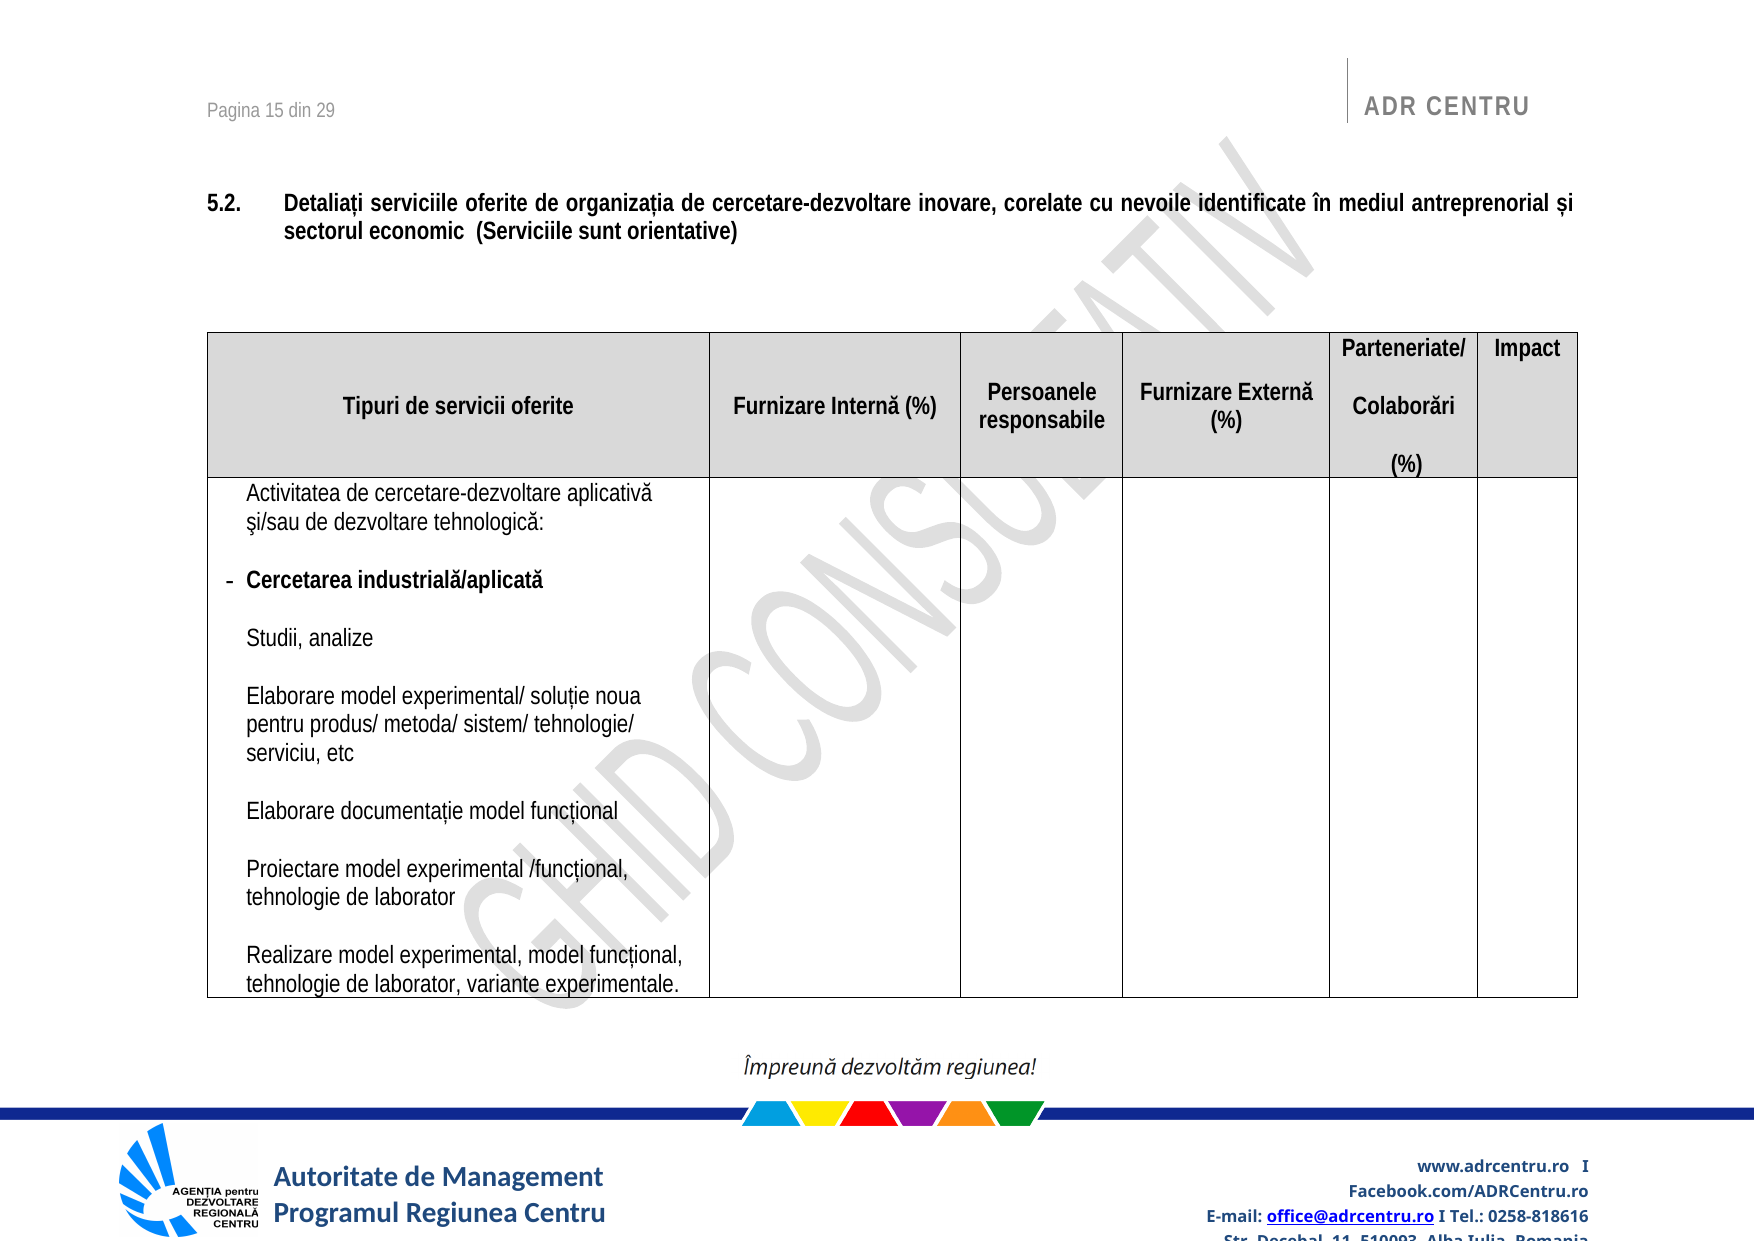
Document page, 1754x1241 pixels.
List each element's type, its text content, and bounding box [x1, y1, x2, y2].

table_header Impact [1478, 333, 1577, 477]
table_header Furnizare Internă (%) [710, 333, 960, 477]
table_header Tipuri de servicii oferite [208, 333, 709, 477]
table_header Parteneriate/ Colaborări (%) [1330, 333, 1477, 477]
table_cell [1123, 478, 1329, 997]
list Detaliați serviciile oferite de organizația de cercetare-dezvoltare inovare, corelate cu nevoile identificate în mediul antreprenorial și sectorul economic (Serviciile sunt orientative) [207, 188, 1577, 245]
table_cell [710, 478, 960, 997]
picture [787, 1101, 1754, 1126]
picture [731, 1053, 1050, 1079]
picture [0, 1101, 755, 1237]
table_cell [961, 478, 1122, 997]
table_cell [1330, 478, 1477, 997]
table_header Furnizare Externă (%) [1123, 333, 1329, 477]
table_cell [1478, 478, 1577, 997]
table_header Persoanele responsabile [961, 333, 1122, 477]
